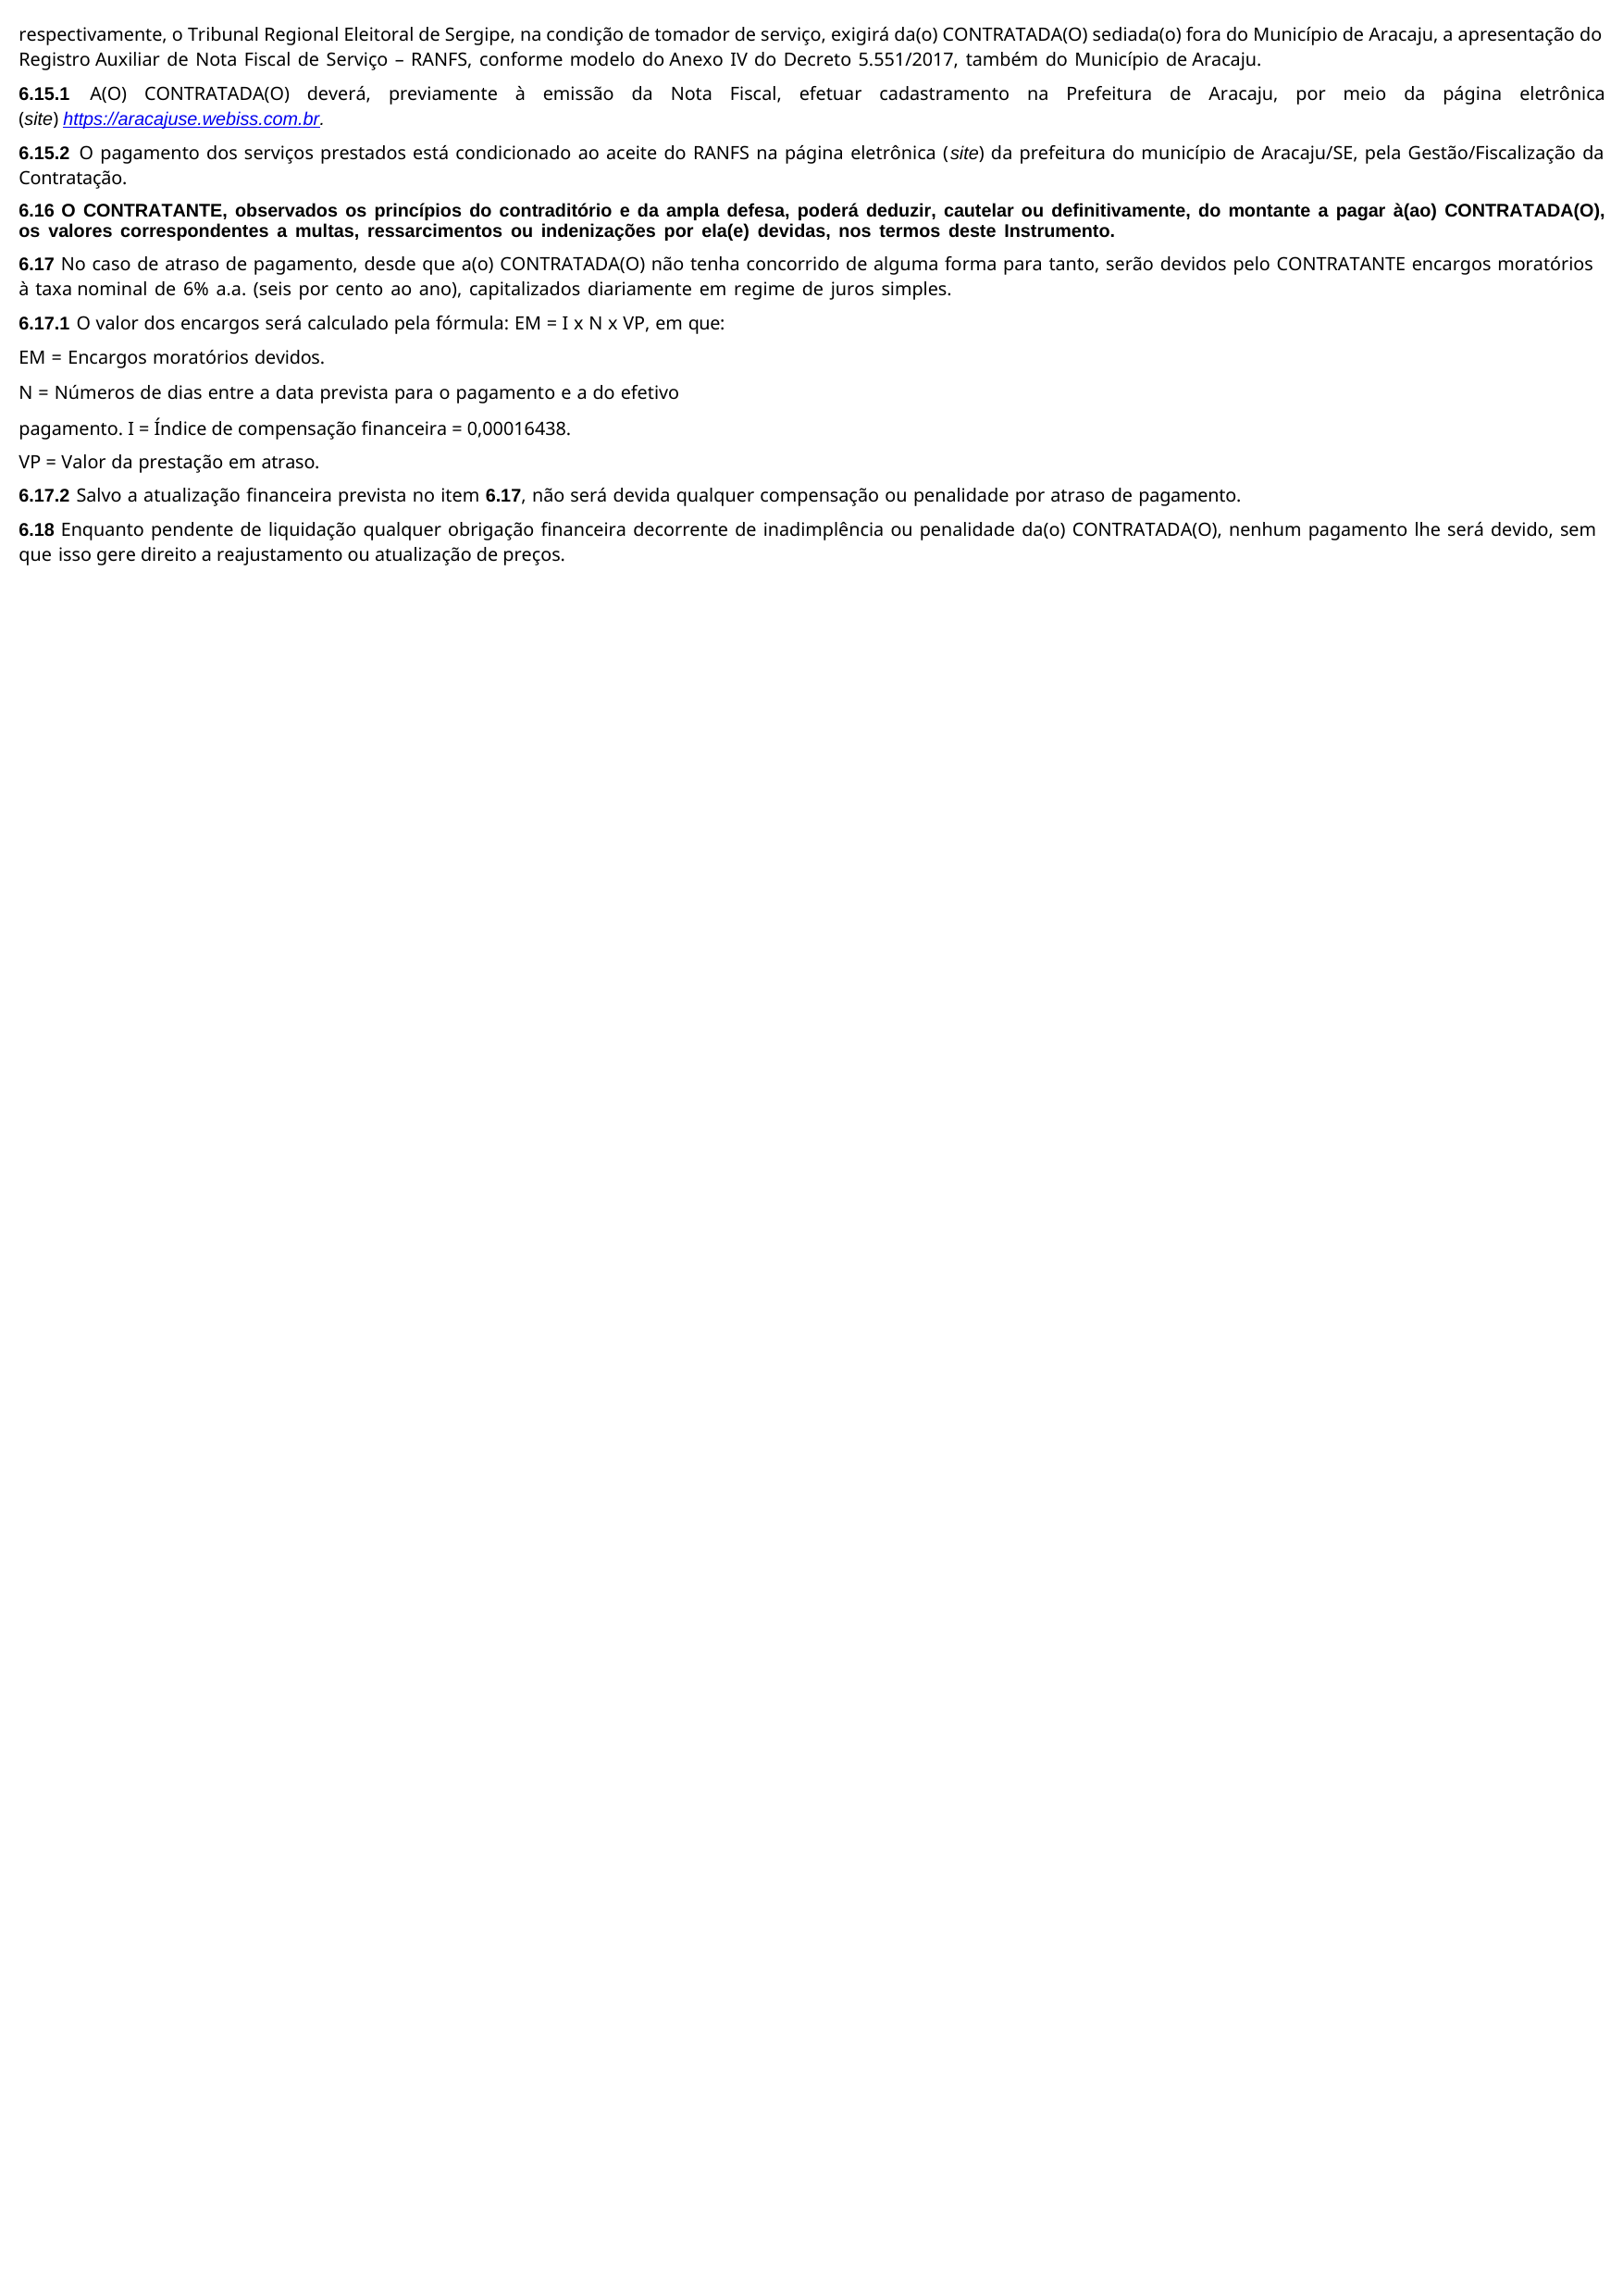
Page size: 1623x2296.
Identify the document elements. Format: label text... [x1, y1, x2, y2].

text VP = Valor da prestação em atraso. [19, 452, 1623, 473]
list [19, 21, 1604, 71]
list No caso de atraso de pagamento, desde que a(o) CONTRATADA(O) não tenha concorrido de alguma forma para tanto, serão devidos pelo CONTRATANTE encargos moratórios à taxa nominal de 6% a.a. (seis por cento ao ano), capitalizados diariamente em regime de juros simples. [19, 251, 1604, 301]
list O valor dos encargos será calculado pela fórmula: EM = I x N x VP, em que: [19, 311, 1623, 335]
list O pagamento dos serviços prestados está condicionado ao aceite do RANFS na página eletrônica (site) da prefeitura do município de Aracaju/SE, pela Gestão/Fiscalização da Contratação. [19, 140, 1604, 190]
subtitle O CONTRATANTE, observados os princípios do contraditório e da ampla defesa, poderá deduzir, cautelar ou definitivamente, do montante a pagar à(ao) CONTRATADA(O), os valores correspondentes a multas, ressarcimentos ou indenizações por ela(e) devidas, nos termos deste Instrumento. [19, 200, 1604, 242]
text EM = Encargos moratórios devidos. [19, 345, 1623, 370]
list A(O) CONTRATADA(O) deverá, previamente à emissão da Nota Fiscal, efetuar cadastramento na Prefeitura de Aracaju, por meio da página eletrônica (site) https://aracajuse.webiss.com.br. [19, 81, 1604, 130]
list Salvo a atualização financeira prevista no item 6.17, não será devida qualquer compensação ou penalidade por atraso de pagamento. [19, 482, 1623, 507]
list Enquanto pendente de liquidação qualquer obrigação financeira decorrente de inadimplência ou penalidade da(o) CONTRATADA(O), nenhum pagamento lhe será devido, sem que isso gere direito a reajustamento ou atualização de preços. [19, 516, 1604, 566]
text N = Números de dias entre a data prevista para o pagamento e a do efetivo pagamento. I = Índice de compensação financeira = 0,00016438. [19, 379, 752, 441]
